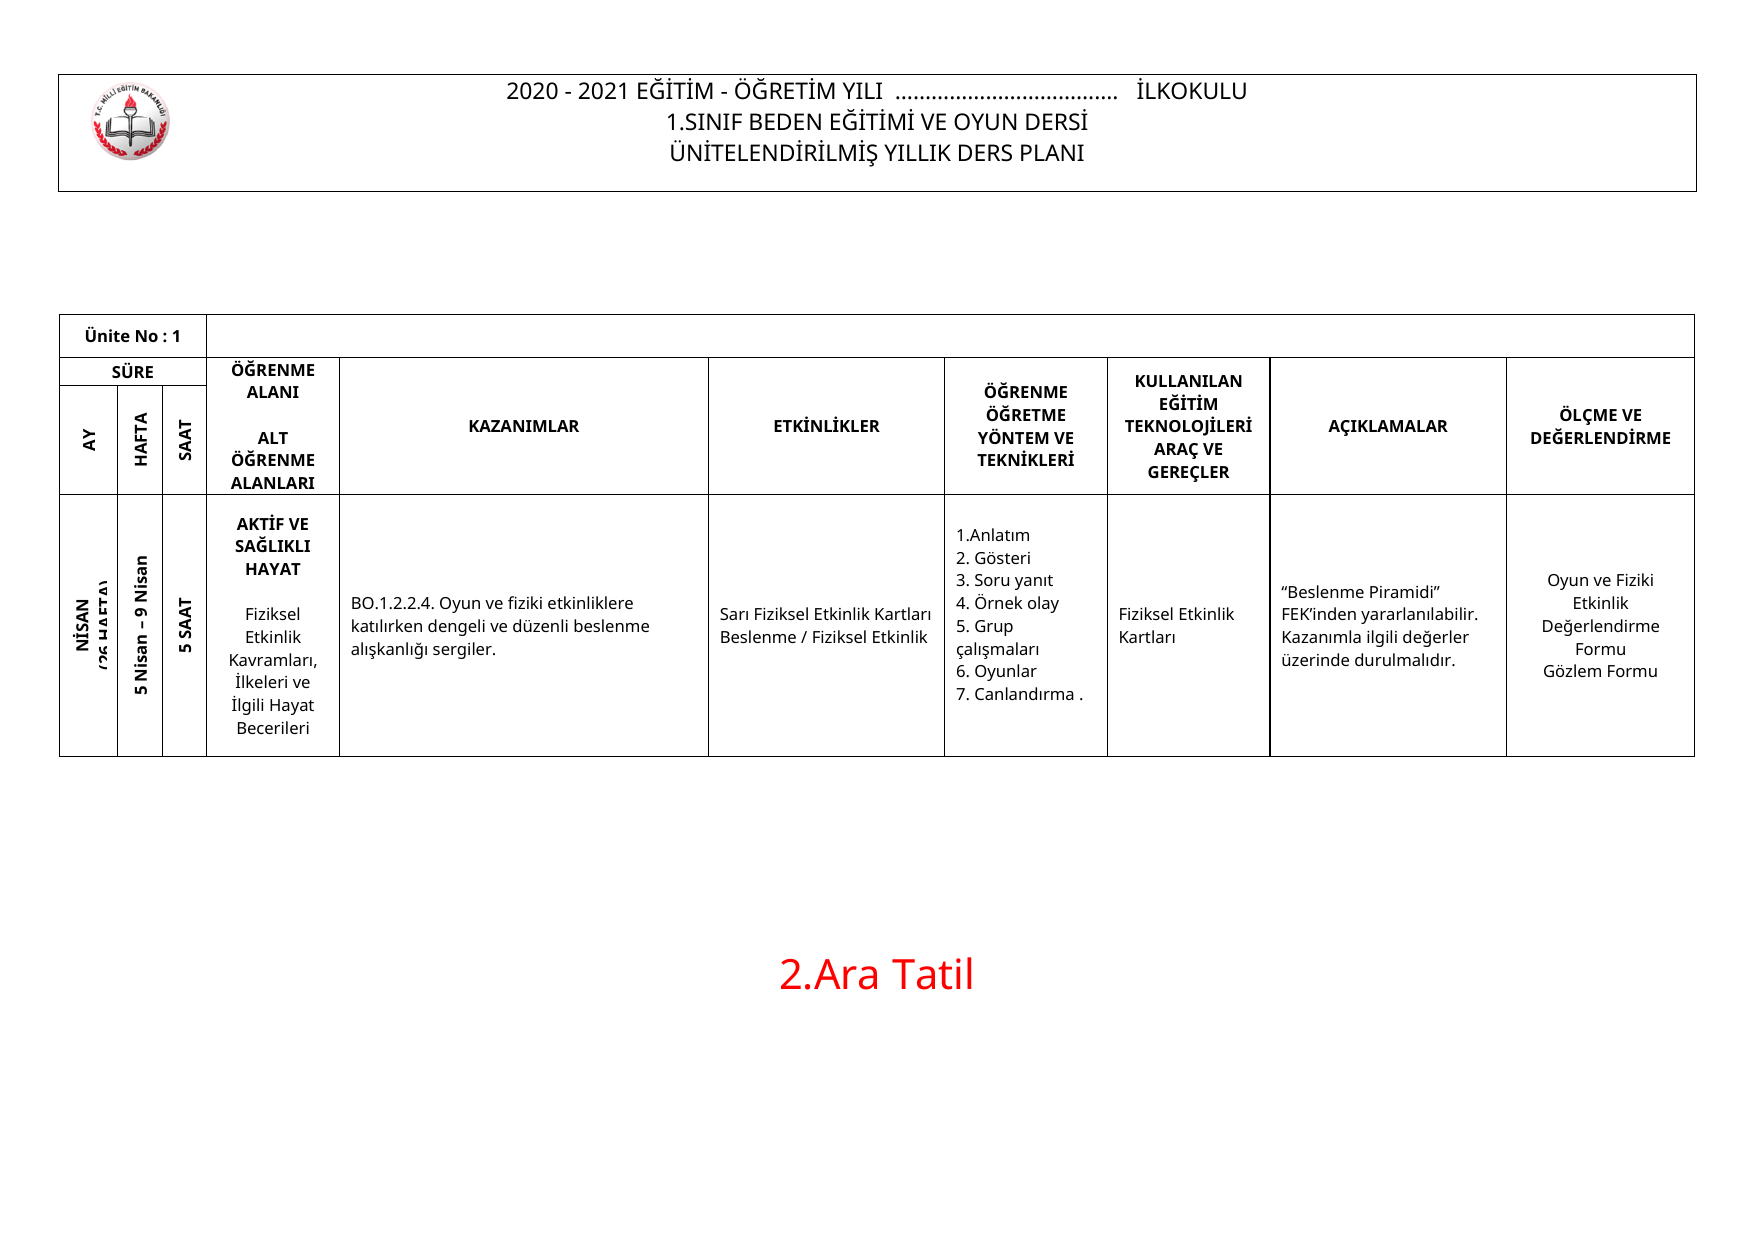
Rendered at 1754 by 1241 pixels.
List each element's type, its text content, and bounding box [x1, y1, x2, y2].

table_cell AY [60, 386, 117, 494]
text 2.Ara Tatil [59, 944, 1695, 1001]
table_cell 5 Nisan – 9 Nisan [118, 495, 162, 756]
table_cell AÇIKLAMALAR [1271, 358, 1506, 494]
table_cell ETKİNLİKLER [709, 358, 944, 494]
table_cell KULLANILAN EĞİTİM TEKNOLOJİLERİ ARAÇ VE GEREÇLER [1108, 358, 1269, 494]
table_cell “Beslenme Piramidi” FEK’inden yararlanılabilir. Kazanımla ilgili değerler üzerinde durulmalıdır. [1271, 495, 1506, 756]
table_header Ünite No : 1 [60, 315, 206, 357]
table_header [207, 315, 1694, 357]
table_cell 1.Anlatım 2. Gösteri 3. Soru yanıt 4. Örnek olay 5. Grup çalışmaları 6. Oyunlar 7. Canlandırma . [945, 495, 1107, 756]
table_cell HAFTA [118, 386, 162, 494]
table_cell ÖĞRENME ÖĞRETME YÖNTEM VE TEKNİKLERİ [945, 358, 1107, 494]
picture [85, 77, 175, 167]
table_cell ÖLÇME VE DEĞERLENDİRME [1507, 358, 1694, 494]
table_cell BO.1.2.2.4. Oyun ve fiziki etkinliklere katılırken dengeli ve düzenli beslenme alışkanlığı sergiler. [340, 495, 708, 756]
table_cell Oyun ve Fiziki Etkinlik Değerlendirme Formu Gözlem Formu [1507, 495, 1694, 756]
table_cell NİSAN (26.HAFTA) [60, 495, 117, 756]
table_cell SAAT [163, 386, 206, 494]
table_cell 5 SAAT [163, 495, 206, 756]
table_cell Fiziksel Etkinlik Kartları [1108, 495, 1269, 756]
table_cell KAZANIMLAR [340, 358, 708, 494]
table_cell ÖĞRENME ALANI ALT ÖĞRENME ALANLARI [207, 358, 339, 494]
table_cell Sarı Fiziksel Etkinlik Kartları Beslenme / Fiziksel Etkinlik [709, 495, 944, 756]
table_cell AKTİF VE SAĞLIKLI HAYAT Fiziksel Etkinlik Kavramları, İlkeleri ve İlgili Hayat Becerileri [207, 495, 339, 756]
table_cell SÜRE [60, 358, 206, 385]
